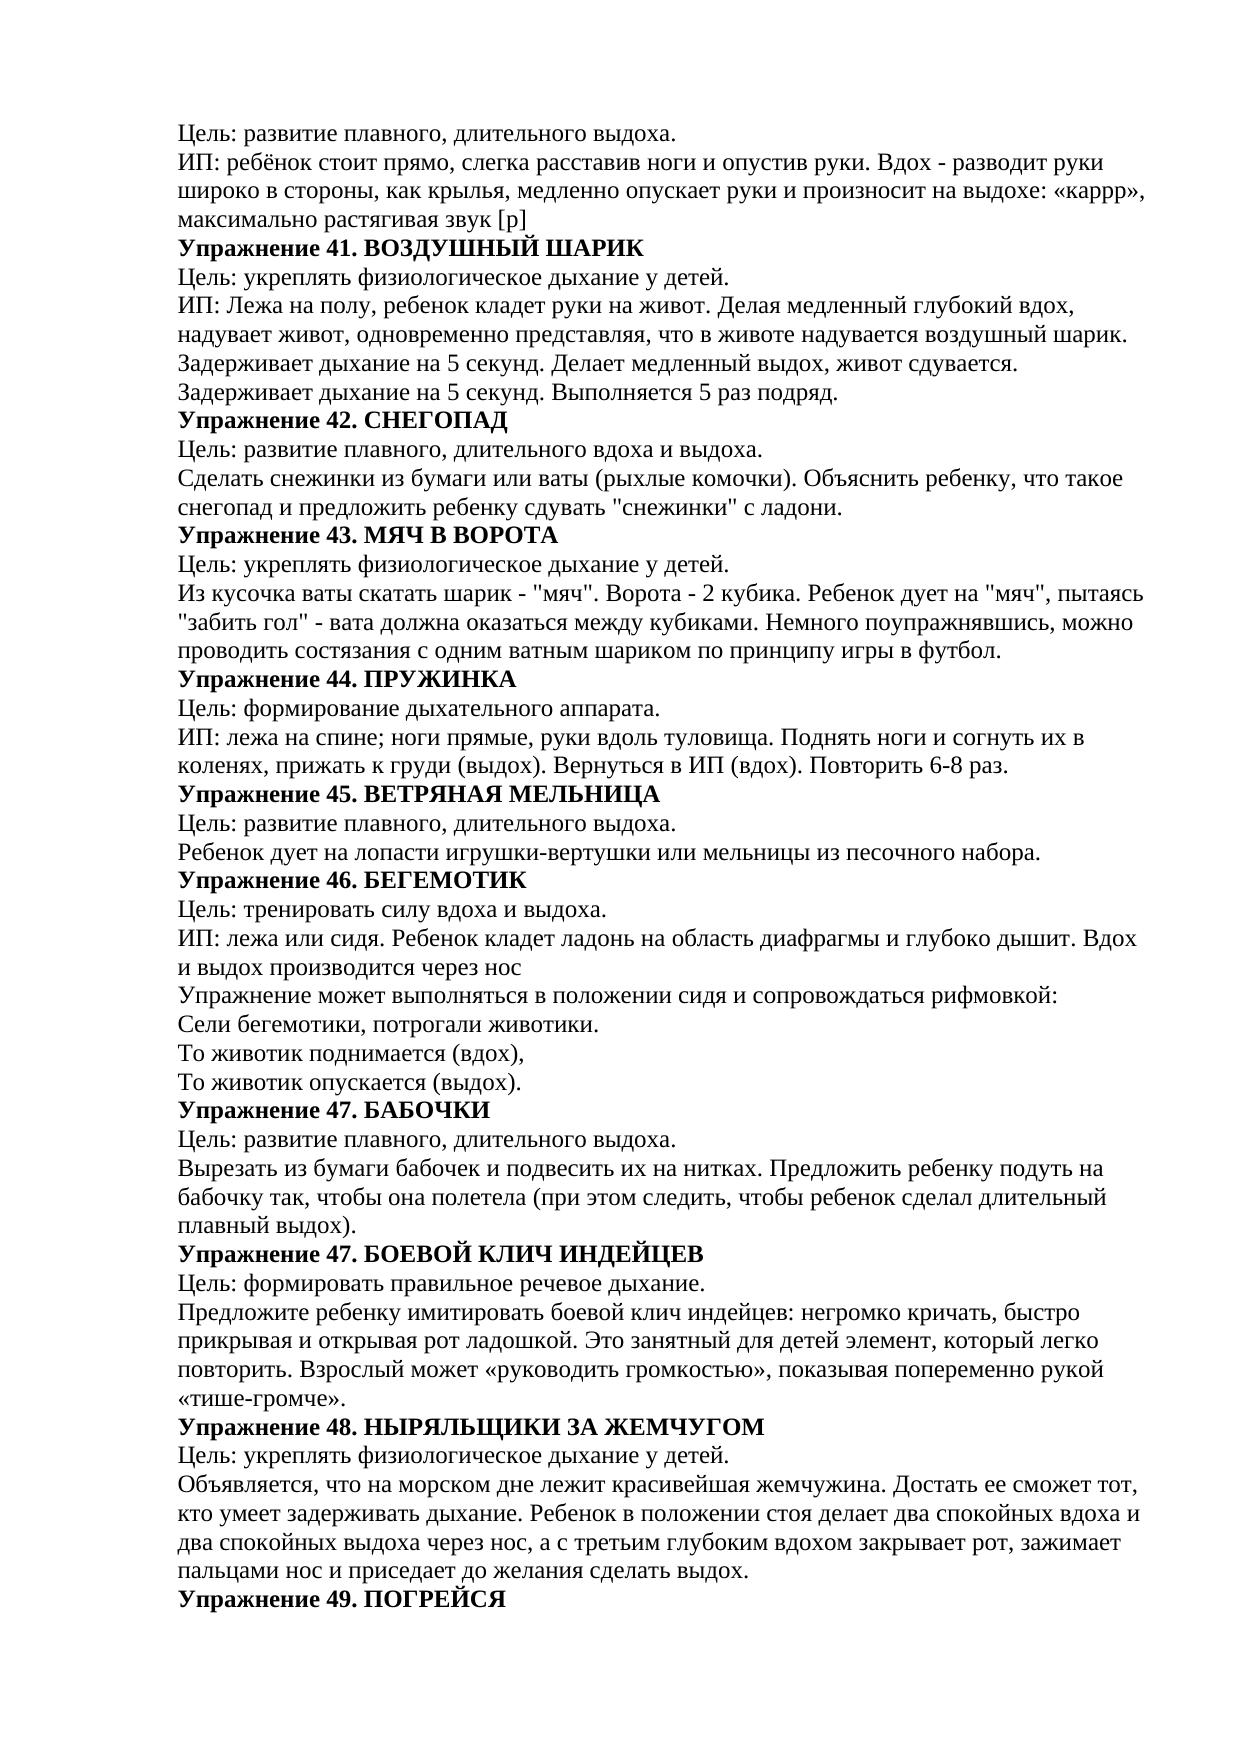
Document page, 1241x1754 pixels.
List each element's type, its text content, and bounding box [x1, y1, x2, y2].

text Из кусочка ваты скатать шарик - "мяч". Ворота - 2 кубика. Ребенок дует на "мяч", пытаясь "забить гол" - вата должна оказаться между кубиками. Немного поупражнявшись, можно проводить состязания с одним ватным шариком по принципу игры в футбол. [177, 578, 1152, 664]
text Цель: тренировать силу вдоха и выдоха. [177, 894, 1152, 923]
text Упражнение 48. НЫРЯЛЬЩИКИ ЗА ЖЕМЧУГОМ [177, 1412, 1152, 1441]
text Упражнение 43. МЯЧ В ВОРОТА [177, 521, 1152, 549]
text Сделать снежинки из бумаги или ваты (рыхлые комочки). Объяснить ребенку, что такое снегопад и предложить ребенку сдувать "снежинки" с ладони. [177, 463, 1152, 521]
text Упражнение 45. ВЕТРЯНАЯ МЕЛЬНИЦА [177, 779, 1152, 808]
text ИП: лежа на спине; ноги прямые, руки вдоль туловища. Поднять ноги и согнуть их в коленях, прижать к груди (выдох). Вернуться в ИП (вдох). Повторить 6-8 раз. [177, 722, 1152, 779]
text Цель: развитие плавного, длительного вдоха и выдоха. [177, 434, 1152, 463]
text То животик поднимается (вдох), [177, 1038, 1152, 1067]
text Цель: развитие плавного, длительного выдоха. [177, 808, 1152, 837]
text Сели бегемотики, потрогали животики. [177, 1009, 1152, 1038]
text Цель: формировать правильное речевое дыхание. [177, 1268, 1152, 1297]
text Упражнение 46. БЕГЕМОТИК [177, 866, 1152, 894]
text Цель: укреплять физиологическое дыхание у детей. [177, 1441, 1152, 1469]
text ИП: лежа или сидя. Ребенок кладет ладонь на область диафрагмы и глубоко дышит. Вдох и выдох производится через нос [177, 923, 1152, 981]
text Упражнение 47. БАБОЧКИ [177, 1096, 1152, 1124]
text Упражнение 47. БОЕВОЙ КЛИЧ ИНДЕЙЦЕВ [177, 1239, 1152, 1268]
text То животик опускается (выдох). [177, 1067, 1152, 1096]
text Упражнение 49. ПОГРЕЙСЯ [177, 1584, 1152, 1613]
text Цель: укреплять физиологическое дыхание у детей. [177, 549, 1152, 578]
text Упражнение 44. ПРУЖИНКА [177, 664, 1152, 693]
text Упражнение 41. ВОЗДУШНЫЙ ШАРИК [177, 233, 1152, 262]
text Упражнение может выполняться в положении сидя и сопровождаться рифмовкой: [177, 981, 1152, 1009]
text Цель: развитие плавного, длительного выдоха. [177, 1124, 1152, 1153]
text ИП: ребёнок стоит прямо, слегка расставив ноги и опустив руки. Вдох - разводит руки широко в стороны, как крылья, медленно опускает руки и произносит на выдохе: «каррр», максимально растягивая звук [р] [177, 147, 1152, 233]
text Объявляется, что на морском дне лежит красивейшая жемчужина. Достать ее сможет тот, кто умеет задерживать дыхание. Ребенок в положении стоя делает два спокойных вдоха и два спокойных выдоха через нос, а с третьим глубоким вдохом закрывает рот, зажимает пальцами нос и приседает до желания сделать выдох. [177, 1469, 1152, 1584]
text Вырезать из бумаги бабочек и подвесить их на нитках. Предложить ребенку подуть на бабочку так, чтобы она полетела (при этом следить, чтобы ребенок сделал длительный плавный выдох). [177, 1153, 1152, 1239]
text Цель: укреплять физиологическое дыхание у детей. [177, 262, 1152, 291]
text Ребенок дует на лопасти игрушки-вертушки или мельницы из песочного набора. [177, 837, 1152, 866]
text Цель: развитие плавного, длительного выдоха. [177, 118, 1152, 147]
text Упражнение 42. СНЕГОПАД [177, 406, 1152, 434]
text ИП: Лежа на полу, ребенок кладет руки на живот. Делая медленный глубокий вдох, надувает живот, одновременно представляя, что в животе надувается воздушный шарик. Задерживает дыхание на 5 секунд. Делает медленный выдох, живот сдувается. Задерживает дыхание на 5 секунд. Выполняется 5 раз подряд. [177, 291, 1152, 406]
text Цель: формирование дыхательного аппарата. [177, 693, 1152, 722]
text Предложите ребенку имитировать боевой клич индейцев: негромко кричать, быстро прикрывая и открывая рот ладошкой. Это занятный для детей элемент, который легко повторить. Взрослый может «руководить громкостью», показывая попеременно рукой «тише-громче». [177, 1297, 1152, 1412]
